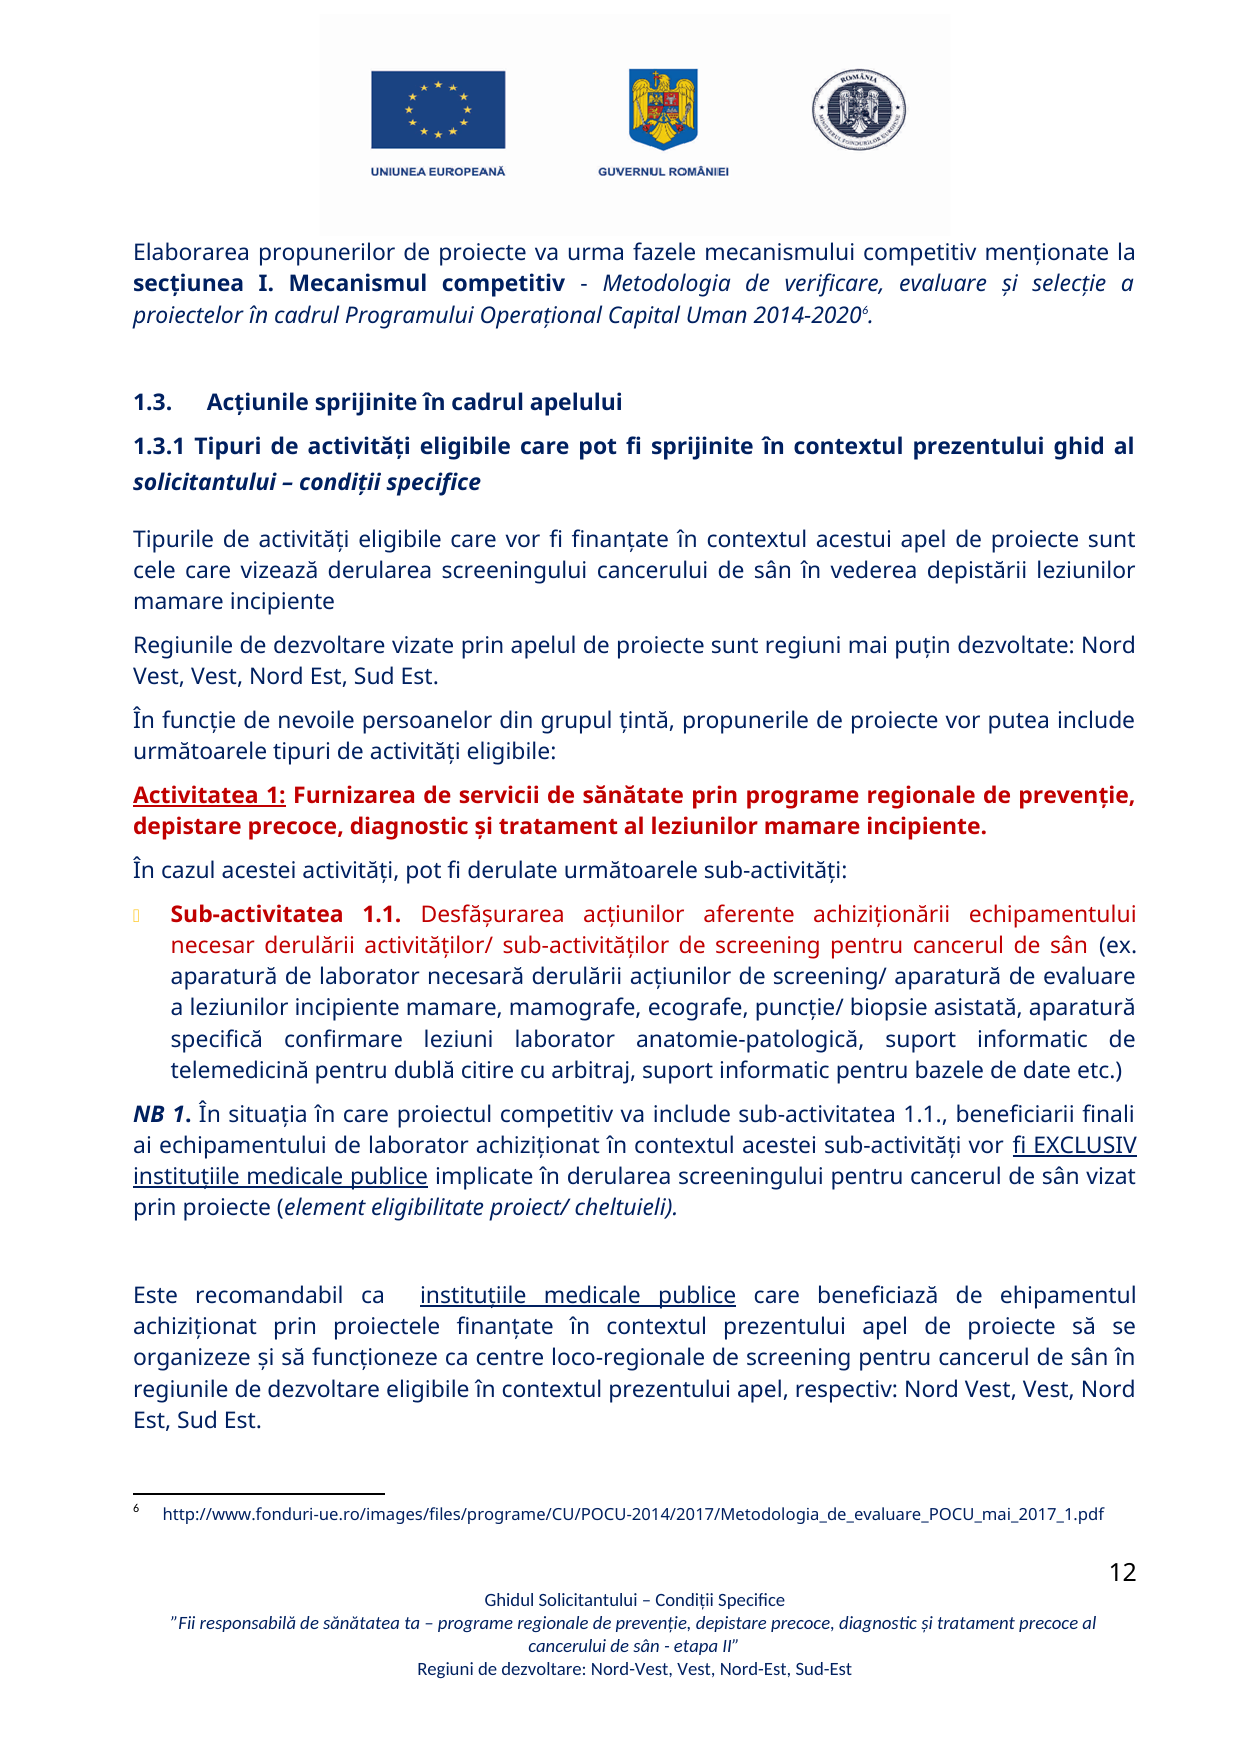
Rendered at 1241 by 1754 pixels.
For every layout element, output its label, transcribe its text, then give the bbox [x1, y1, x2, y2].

text Elaborarea propunerilor de proiecte va urma fazele mecanismului competitiv menționate la secțiunea I. Mecanismul competitiv - Metodologia de verificare, evaluare şi selecție a proiectelor în cadrul Programului Operaţional Capital Uman 2014-2020. [133, 236, 1137, 330]
text În cazul acestei activități, pot fi derulate următoarele sub-activități: [133, 854, 1137, 885]
text Tipurile de activități eligibile care vor fi finanțate în contextul acestui apel de proiecte sunt cele care vizează derularea screeningului cancerului de sân în vederea depistării leziunilor mamare incipiente [133, 522, 1137, 616]
subtitle 1.3. Acțiunile sprijinite în cadrul apelului [133, 386, 1137, 417]
text Activitatea 1: Furnizarea de servicii de sănătate prin programe regionale de prevenție, depistare precoce, diagnostic și tratament al leziunilor mamare incipiente. [133, 779, 1137, 841]
text 1.3.1 Tipuri de activități eligibile care pot fi sprijinite în contextul prezentului ghid al solicitantului – condiții specifice [133, 430, 1137, 497]
list Sub-activitatea 1.1. Desfășurarea acțiunilor aferente achiziționării echipamentului necesar derulării activităților/ sub-activităților de screening pentru cancerul de sân (ex. aparatură de laborator necesară derulării acțiunilor de screening/ aparatură de evaluare a leziunilor incipiente mamare, mamografe, ecografe, puncție/ biopsie asistată, aparatură specifică confirmare leziuni laborator anatomie-patologică, suport informatic de telemedicină pentru dublă citire cu arbitraj, suport informatic pentru bazele de date etc.) [133, 897, 1137, 1085]
text NB 1. În situația în care proiectul competitiv va include sub-activitatea 1.1., beneficiarii finali ai echipamentului de laborator achiziționat în contextul acestei sub-activități vor fi EXCLUSIV instituțiile medicale publice implicate în derularea screeningului pentru cancerul de sân vizat prin proiecte (element eligibilitate proiect/ cheltuieli). [133, 1097, 1137, 1222]
text Este recomandabil ca instituțiile medicale publice care beneficiază de ehipamentul achiziționat prin proiectele finanțate în contextul prezentului apel de proiecte să se organizeze și să funcționeze ca centre loco-regionale de screening pentru cancerul de sân în regiunile de dezvoltare eligibile în contextul prezentului apel, respectiv: Nord Vest, Vest, Nord Est, Sud Est. [133, 1279, 1137, 1435]
picture [319, 14, 951, 236]
text Regiunile de dezvoltare vizate prin apelul de proiecte sunt regiuni mai puțin dezvoltate: Nord Vest, Vest, Nord Est, Sud Est. [133, 629, 1137, 691]
text În funcție de nevoile persoanelor din grupul țintă, propunerile de proiecte vor putea include următoarele tipuri de activități eligibile: [133, 704, 1137, 766]
